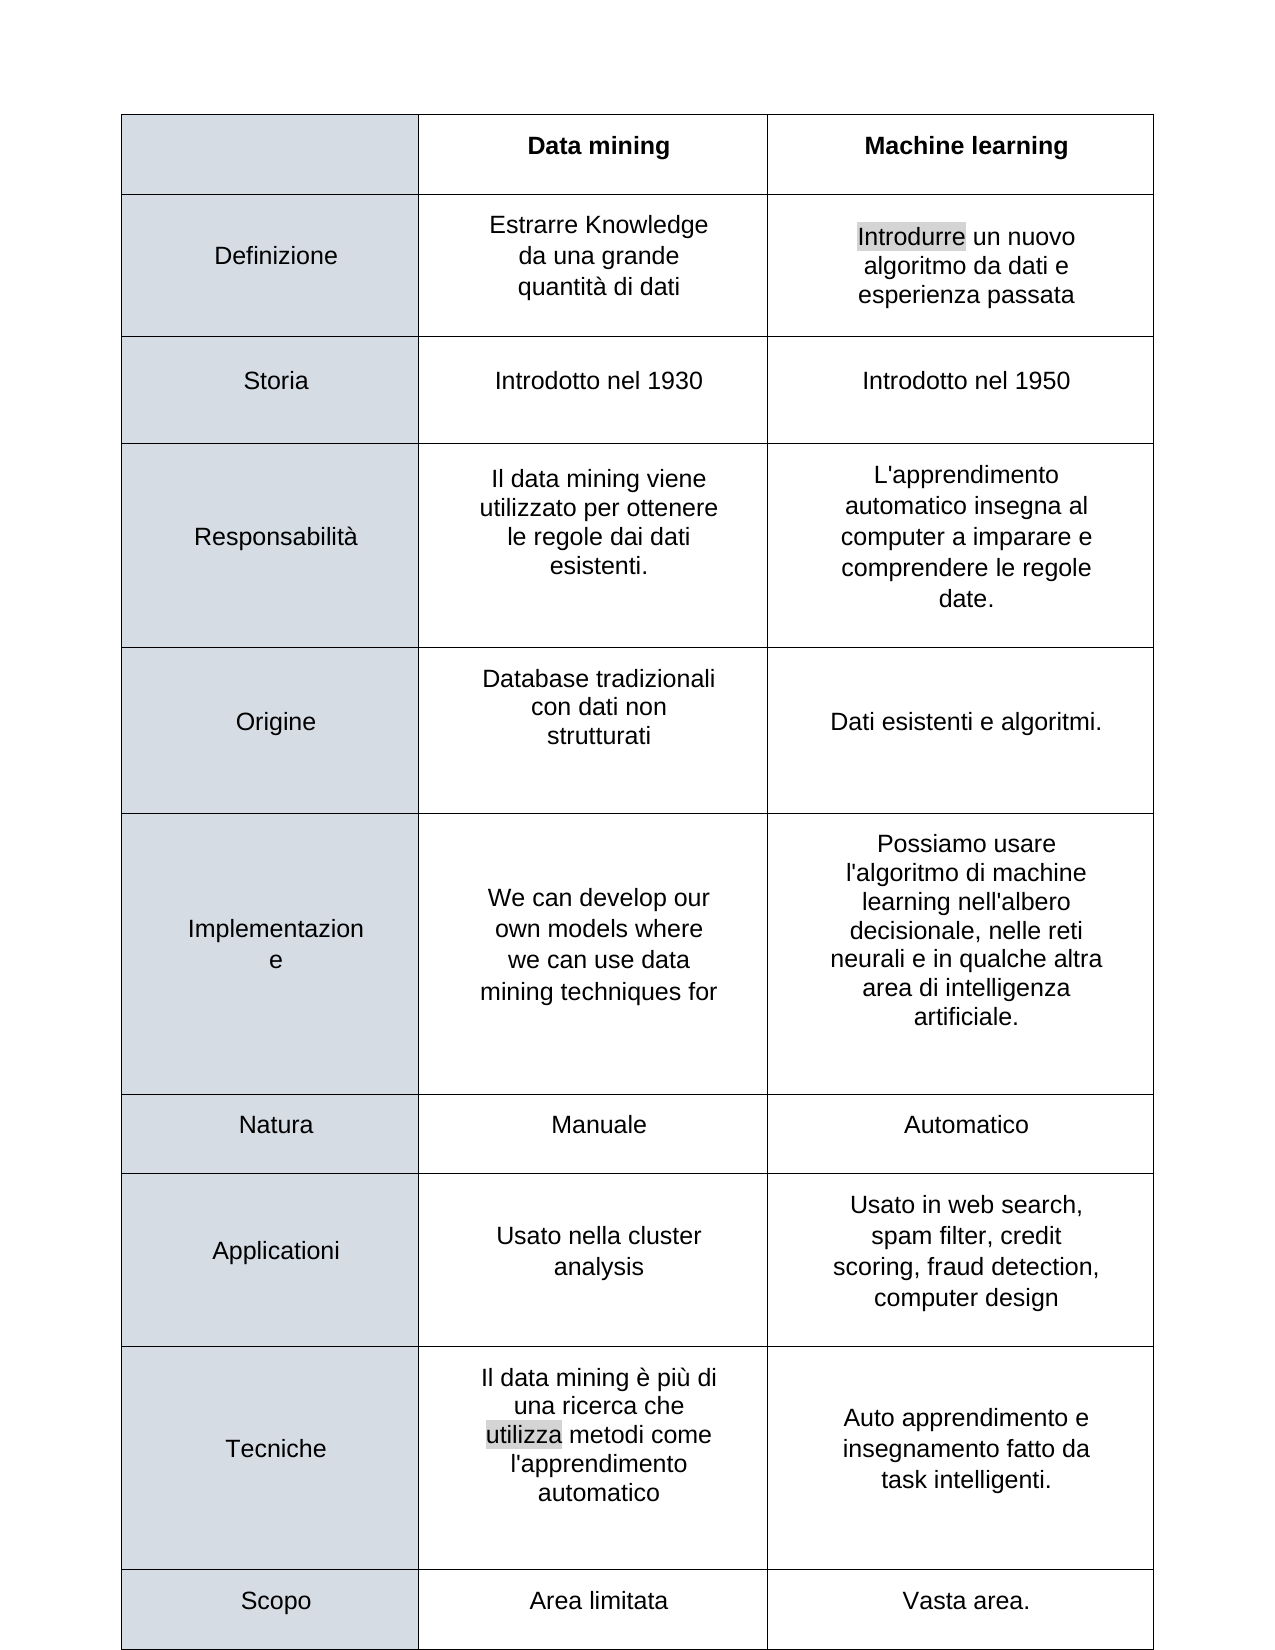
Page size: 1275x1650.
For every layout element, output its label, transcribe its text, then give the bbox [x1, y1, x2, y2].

table_cell Natura [122, 1095, 418, 1173]
table_cell Database tradizionali con dati non strutturati [419, 648, 767, 813]
table_cell We can develop our own models where we can use data mining techniques for [419, 814, 767, 1094]
table_cell Usato nella cluster analysis [419, 1174, 767, 1346]
table_cell Origine [122, 648, 418, 813]
table_header Data mining [419, 115, 767, 194]
table_cell Responsabilità [122, 444, 418, 647]
table_cell Tecniche [122, 1347, 418, 1569]
table_cell Dati esistenti e algoritmi. [768, 648, 1153, 813]
table_cell Automatico [768, 1095, 1153, 1173]
table_cell Estrarre Knowledge da una grande quantità di dati [419, 195, 767, 336]
table_header [122, 115, 418, 194]
table_cell Possiamo usare l'algoritmo di machine learning nell'albero decisionale, nelle reti neurali e in qualche altra area di intelligenza artificiale. [768, 814, 1153, 1094]
table_cell Manuale [419, 1095, 767, 1173]
table_cell Area limitata [419, 1570, 767, 1649]
table_cell L'apprendimento automatico insegna al computer a imparare e comprendere le regole date. [768, 444, 1153, 647]
table_cell Il data mining viene utilizzato per ottenere le regole dai dati esistenti. [419, 444, 767, 647]
table_cell Introdurre un nuovo algoritmo da dati e esperienza passata [768, 195, 1153, 336]
table_cell Vasta area. [768, 1570, 1153, 1649]
table_cell Implementazione [122, 814, 418, 1094]
table_cell Storia [122, 337, 418, 443]
table_cell Introdotto nel 1950 [768, 337, 1153, 443]
table_cell Definizione [122, 195, 418, 336]
table_cell Usato in web search, spam filter, credit scoring, fraud detection, computer design [768, 1174, 1153, 1346]
table_cell Scopo [122, 1570, 418, 1649]
table_cell Applicationi [122, 1174, 418, 1346]
table_cell Il data mining è più di una ricerca che utilizza metodi come l'apprendimento automatico [419, 1347, 767, 1569]
table_cell Introdotto nel 1930 [419, 337, 767, 443]
table_cell Auto apprendimento e insegnamento fatto da task intelligenti. [768, 1347, 1153, 1569]
table_header Machine learning [768, 115, 1153, 194]
